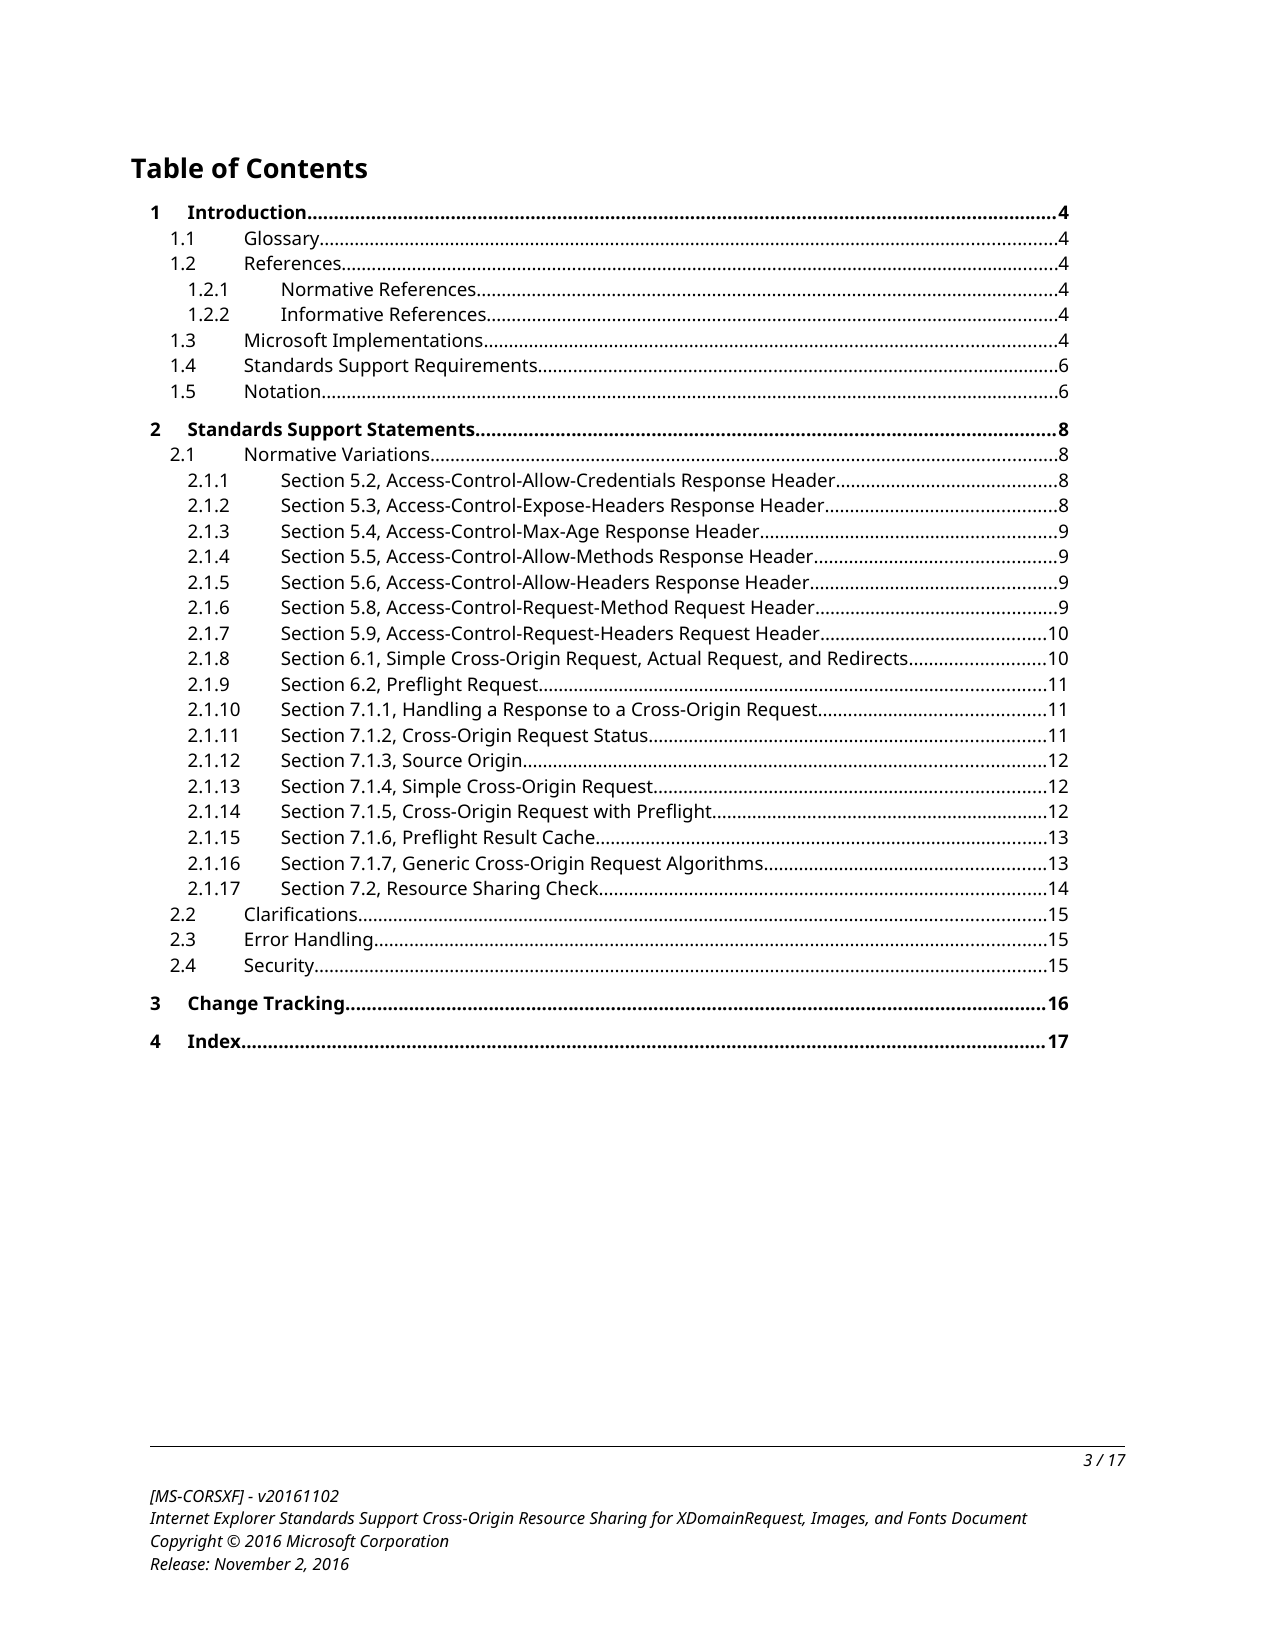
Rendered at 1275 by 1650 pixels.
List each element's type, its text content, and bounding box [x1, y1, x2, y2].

text 2.1.2 Section 5.3, Access-Control-Expose-Headers Response Header 8 [187, 493, 1078, 518]
text 2.1.4 Section 5.5, Access-Control-Allow-Methods Response Header 9 [187, 544, 1078, 569]
text 2.1.10 Section 7.1.1, Handling a Response to a Cross-Origin Request 11 [187, 697, 1078, 722]
text 2.1 Normative Variations 8 [169, 442, 1078, 467]
text 2.1.17 Section 7.2, Resource Sharing Check 14 [187, 875, 1078, 901]
text 2.1.12 Section 7.1.3, Source Origin 12 [187, 748, 1078, 773]
text 2.1.9 Section 6.2, Preflight Request 11 [187, 671, 1078, 697]
text 2.1.11 Section 7.1.2, Cross-Origin Request Status 11 [187, 722, 1078, 748]
text 4 Index 17 [150, 1028, 1078, 1053]
text 1.1 Glossary 4 [169, 225, 1078, 250]
text 2.1.13 Section 7.1.4, Simple Cross-Origin Request 12 [187, 773, 1078, 799]
text 1.2.1 Normative References 4 [187, 276, 1078, 301]
text 2.1.8 Section 6.1, Simple Cross-Origin Request, Actual Request, and Redirects 10 [187, 646, 1078, 671]
subtitle Table of Contents [131, 150, 1125, 187]
text 2.3 Error Handling 15 [169, 926, 1078, 952]
text 1 Introduction 4 [150, 199, 1078, 225]
text 2.1.7 Section 5.9, Access-Control-Request-Headers Request Header 10 [187, 620, 1078, 646]
text 2.1.5 Section 5.6, Access-Control-Allow-Headers Response Header 9 [187, 569, 1078, 595]
text 2.2 Clarifications 15 [169, 901, 1078, 926]
text 1.2.2 Informative References 4 [187, 301, 1078, 327]
text 2.1.15 Section 7.1.6, Preflight Result Cache 13 [187, 824, 1078, 850]
text 2.1.1 Section 5.2, Access-Control-Allow-Credentials Response Header 8 [187, 467, 1078, 493]
text 2.1.6 Section 5.8, Access-Control-Request-Method Request Header 9 [187, 595, 1078, 620]
text 2.1.14 Section 7.1.5, Cross-Origin Request with Preflight 12 [187, 799, 1078, 824]
text 1.5 Notation 6 [169, 378, 1078, 403]
text 1.4 Standards Support Requirements 6 [169, 352, 1078, 378]
text 1.2 References 4 [169, 250, 1078, 276]
text 3 Change Tracking 16 [150, 990, 1078, 1016]
text 1.3 Microsoft Implementations 4 [169, 327, 1078, 352]
text 2 Standards Support Statements 8 [150, 416, 1078, 442]
text 2.1.16 Section 7.1.7, Generic Cross-Origin Request Algorithms 13 [187, 850, 1078, 875]
text 2.4 Security 15 [169, 952, 1078, 977]
text 2.1.3 Section 5.4, Access-Control-Max-Age Response Header 9 [187, 518, 1078, 544]
